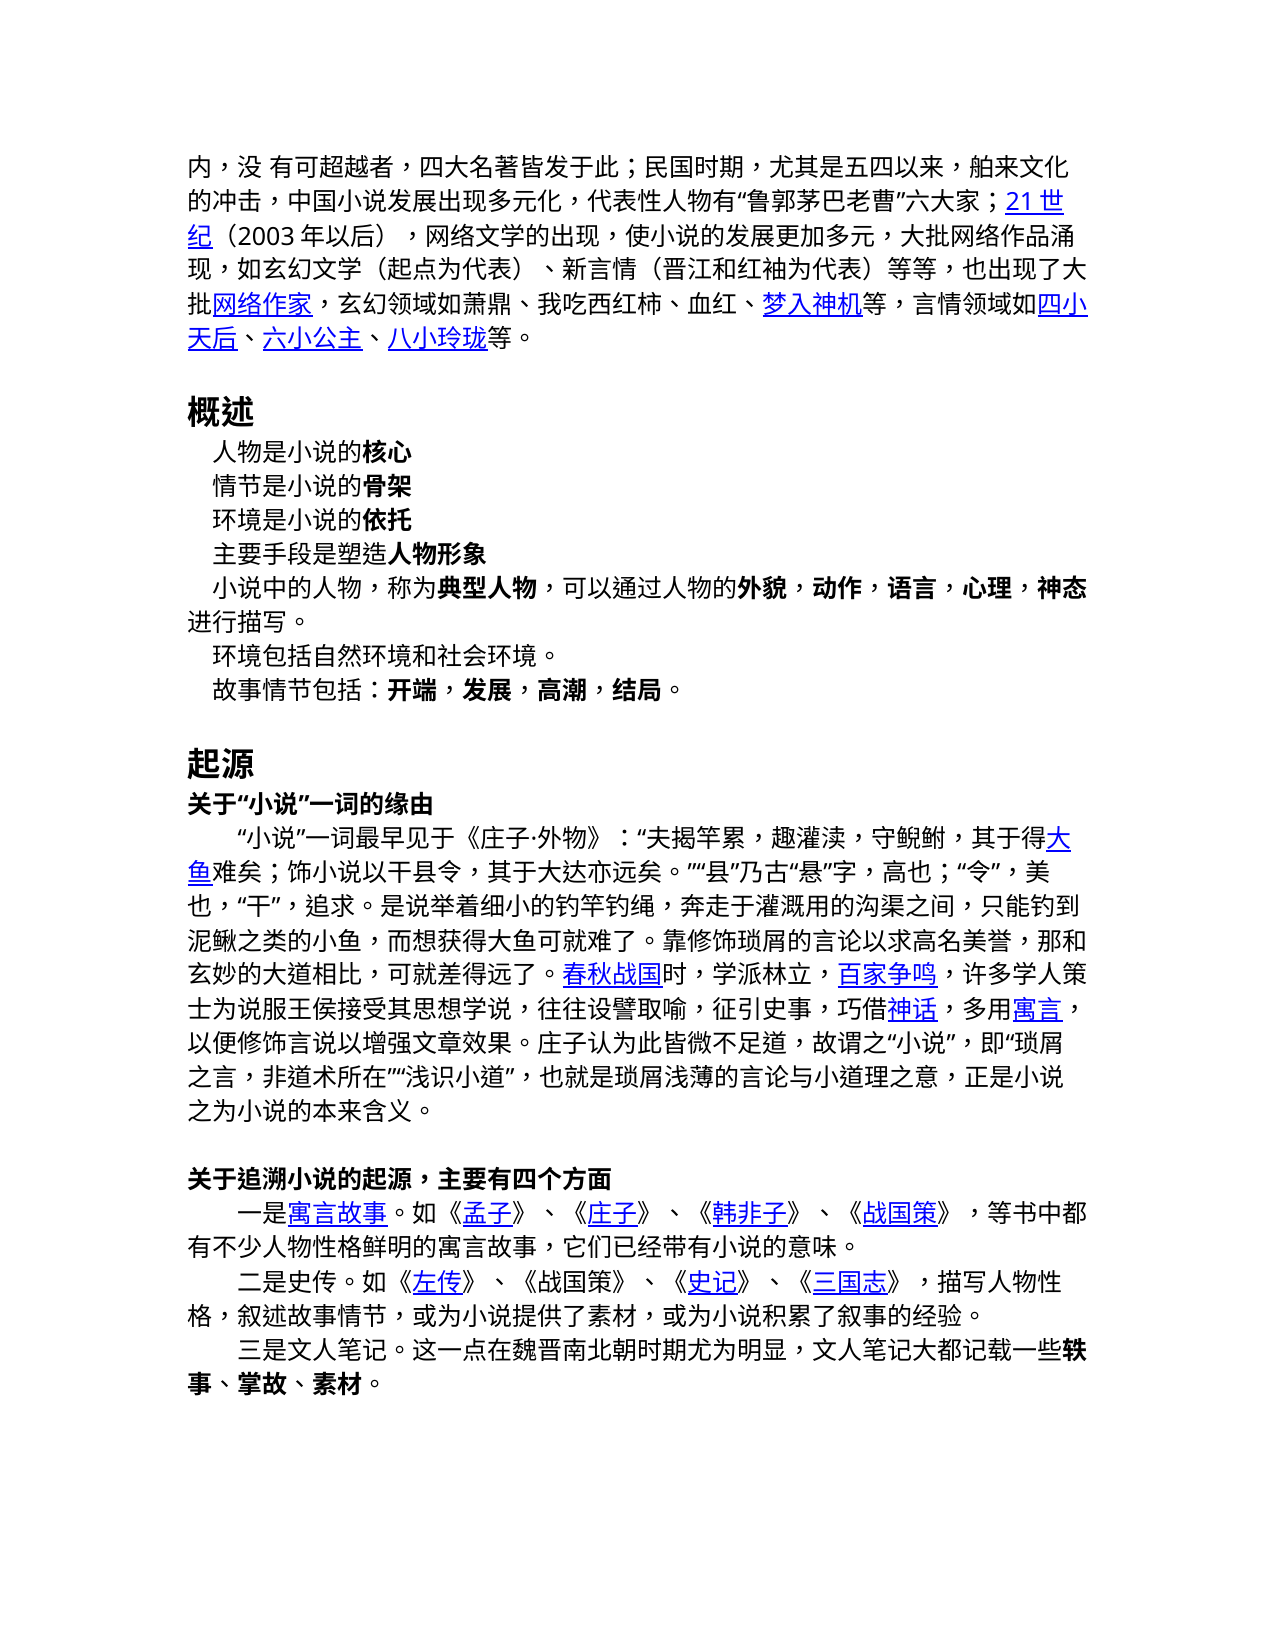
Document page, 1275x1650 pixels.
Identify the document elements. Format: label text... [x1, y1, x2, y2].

text 环境是小说的依托 [187, 502, 1087, 536]
text 人物是小说的核心 [187, 434, 1087, 468]
text 起源 [187, 741, 1087, 786]
text 概述 [187, 389, 1087, 434]
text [187, 150, 1087, 354]
text 故事情节包括：开端，发展，高潮，结局。 [187, 673, 1087, 707]
text 情节是小说的骨架 [187, 468, 1087, 502]
text 一是寓言故事。如《孟子》、《庄子》、《韩非子》、《战国策》，等书中都有不少人物性格鲜明的寓言故事，它们已经带有小说的意味。 [187, 1196, 1087, 1264]
text 小说中的人物，称为典型人物，可以通过人物的外貌，动作，语言，心理，神态进行描写。 [187, 571, 1087, 639]
text 二是史传。如《左传》、《战国策》、《史记》、《三国志》，描写人物性格，叙述故事情节，或为小说提供了素材，或为小说积累了叙事的经验。 [187, 1264, 1087, 1332]
text 关于追溯小说的起源，主要有四个方面 [187, 1162, 1087, 1196]
text 三是文人笔记。这一点在魏晋南北朝时期尤为明显，文人笔记大都记载一些轶事、掌故、素材。 [187, 1332, 1087, 1400]
text 环境包括自然环境和社会环境。 [187, 639, 1087, 673]
text “小说”一词最早见于《庄子·外物》：“夫揭竿累，趣灌渎，守鲵鲋，其于得大鱼难矣；饰小说以干县令，其于大达亦远矣。”“县”乃古“悬”字，高也；“令”，美也，“干”，追求。是说举着细小的钓竿钓绳，奔走于灌溉用的沟渠之间，只能钓到泥鳅之类的小鱼，而想获得大鱼可就难了。靠修饰琐屑的言论以求高名美誉，那和玄妙的大道相比，可就差得远了。春秋战国时，学派林立，百家争鸣，许多学人策士为说服王侯接受其思想学说，往往设譬取喻，征引史事，巧借神话，多用寓言，以便修饰言说以增强文章效果。庄子认为此皆微不足道，故谓之“小说”，即“琐屑之言，非道术所在”“浅识小道”，也就是琐屑浅薄的言论与小道理之意，正是小说之为小说的本来含义。 [187, 821, 1087, 1127]
text 主要手段是塑造人物形象 [187, 536, 1087, 571]
text 关于“小说”一词的缘由 [187, 787, 1087, 821]
